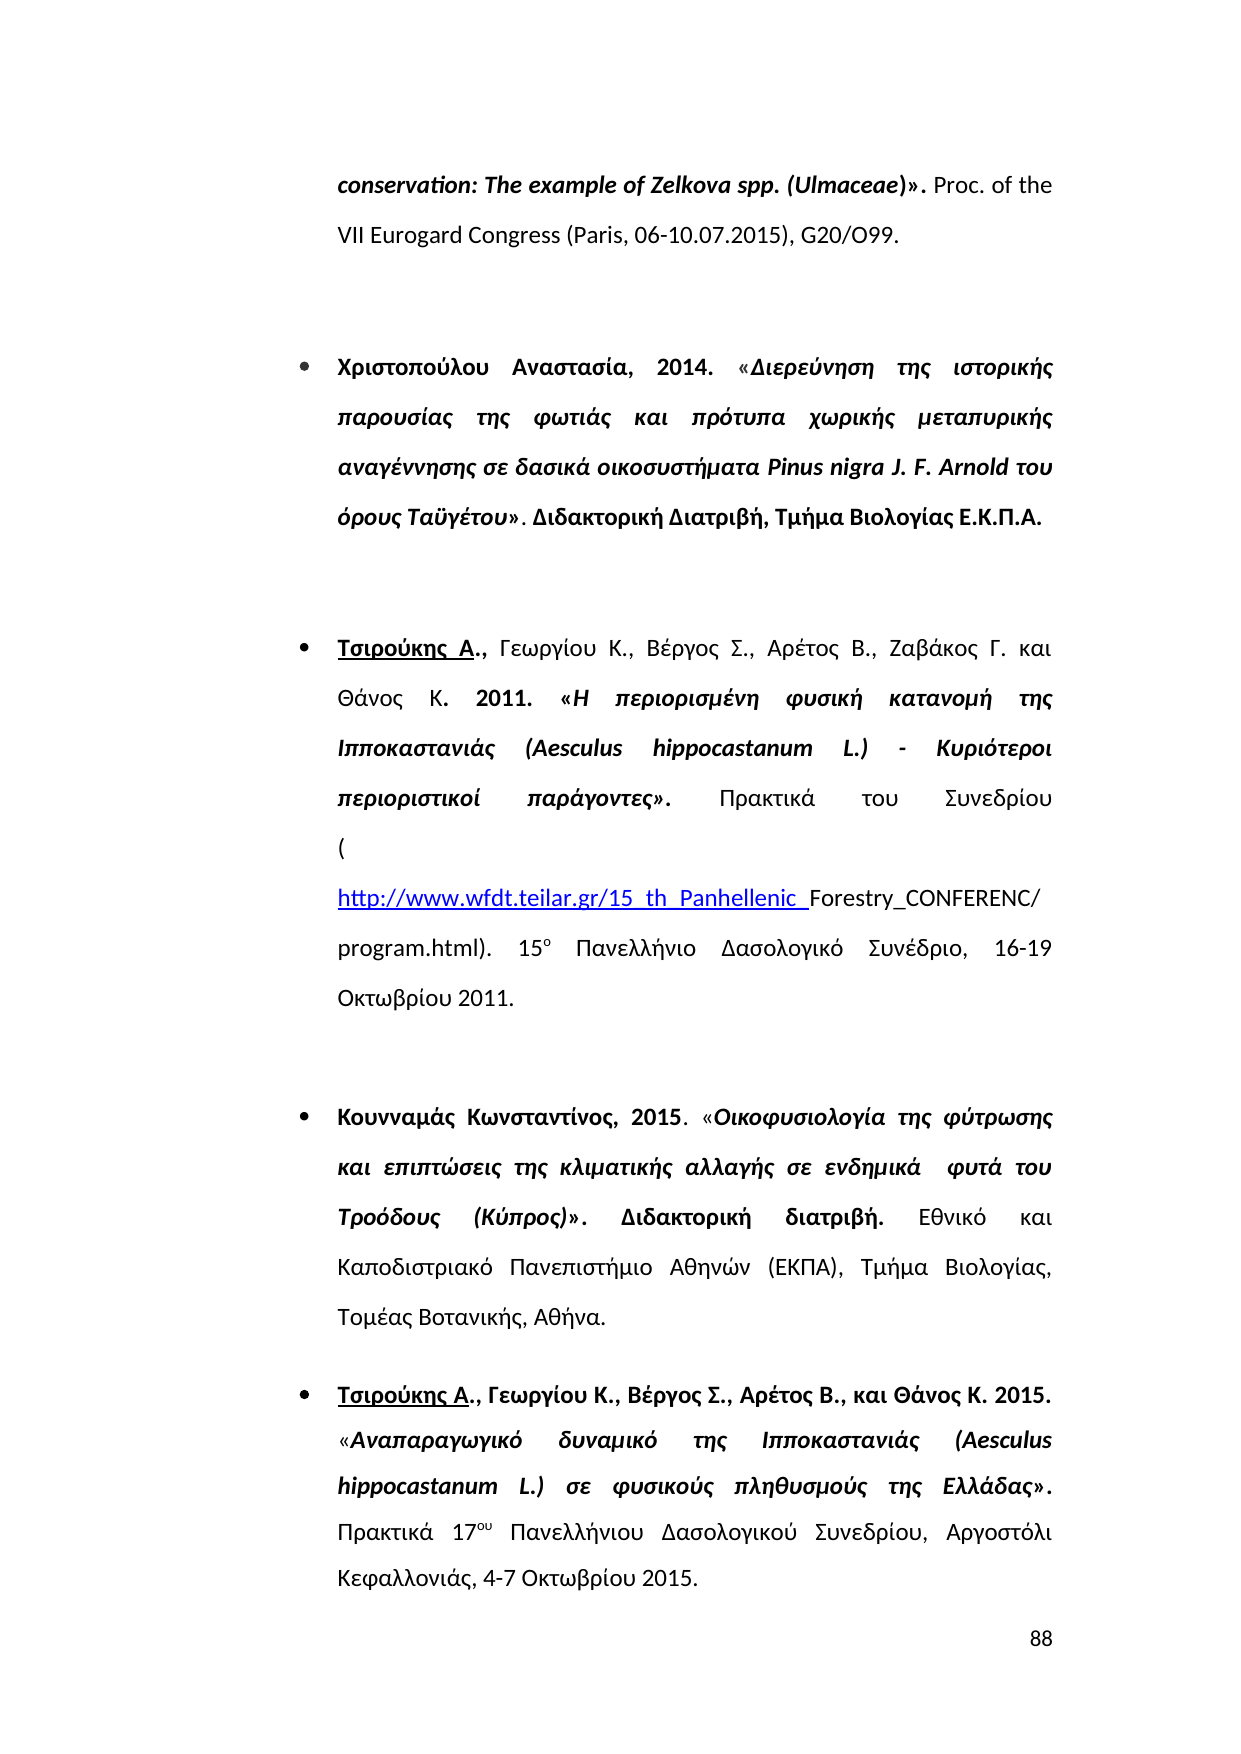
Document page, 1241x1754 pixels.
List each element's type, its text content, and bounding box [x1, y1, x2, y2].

list Τσιρούκης Α., Γεωργίου Κ., Βέργος Σ., Αρέτος Β., Ζαβάκος Γ. και Θάνος Κ. 2011. «Η περιορισμένη φυσική κατανομή της Ιπποκαστανιάς (Aesculus hippocastanum L.) - Κυριότεροι περιοριστικοί παράγοντες». Πρακτικά του Συνεδρίου (http://www.wfdt.teilar.gr/15_th_Panhellenic_Forestry_CONFERENC/program.html). 15ο Πανελλήνιο Δασολογικό Συνέδριο, 16-19 Οκτωβρίου 2011. [300, 612, 1053, 1012]
list Χριστοπούλου Αναστασία, 2014. «Διερεύνηση της ιστορικής παρουσίας της φωτιάς και πρότυπα χωρικής μεταπυρικής αναγέννησης σε δασικά οικοσυστήματα Pinus nigra J. F. Arnold του όρους Ταϋγέτου». Διδακτορική Διατριβή, Τμήμα Βιολογίας Ε.Κ.Π.Α. [300, 331, 1053, 531]
list Τσιρούκης Α., Γεωργίου Κ., Βέργος Σ., Αρέτος Β., και Θάνος Κ. 2015. «Αναπαραγωγικό δυναμικό της Ιπποκαστανιάς (Aesculus hippocastanum L.) σε φυσικούς πληθυσμούς της Ελλάδας». Πρακτικά 17ου Πανελλήνιου Δασολογικού Συνεδρίου, Αργοστόλι Κεφαλλονιάς, 4-7 Οκτωβρίου 2015. [300, 1379, 1053, 1592]
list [300, 150, 1053, 250]
list Κουνναμάς Κωνσταντίνος, 2015. «Οικοφυσιολογία της φύτρωσης και επιπτώσεις της κλιματικής αλλαγής σε ενδημικά φυτά του Τροόδους (Κύπρος)». Διδακτορική διατριβή. Εθνικό και Καποδιστριακό Πανεπιστήμιο Αθηνών (ΕΚΠΑ), Τμήμα Βιολογίας, Τομέας Βοτανικής, Αθήνα. [300, 1081, 1053, 1331]
